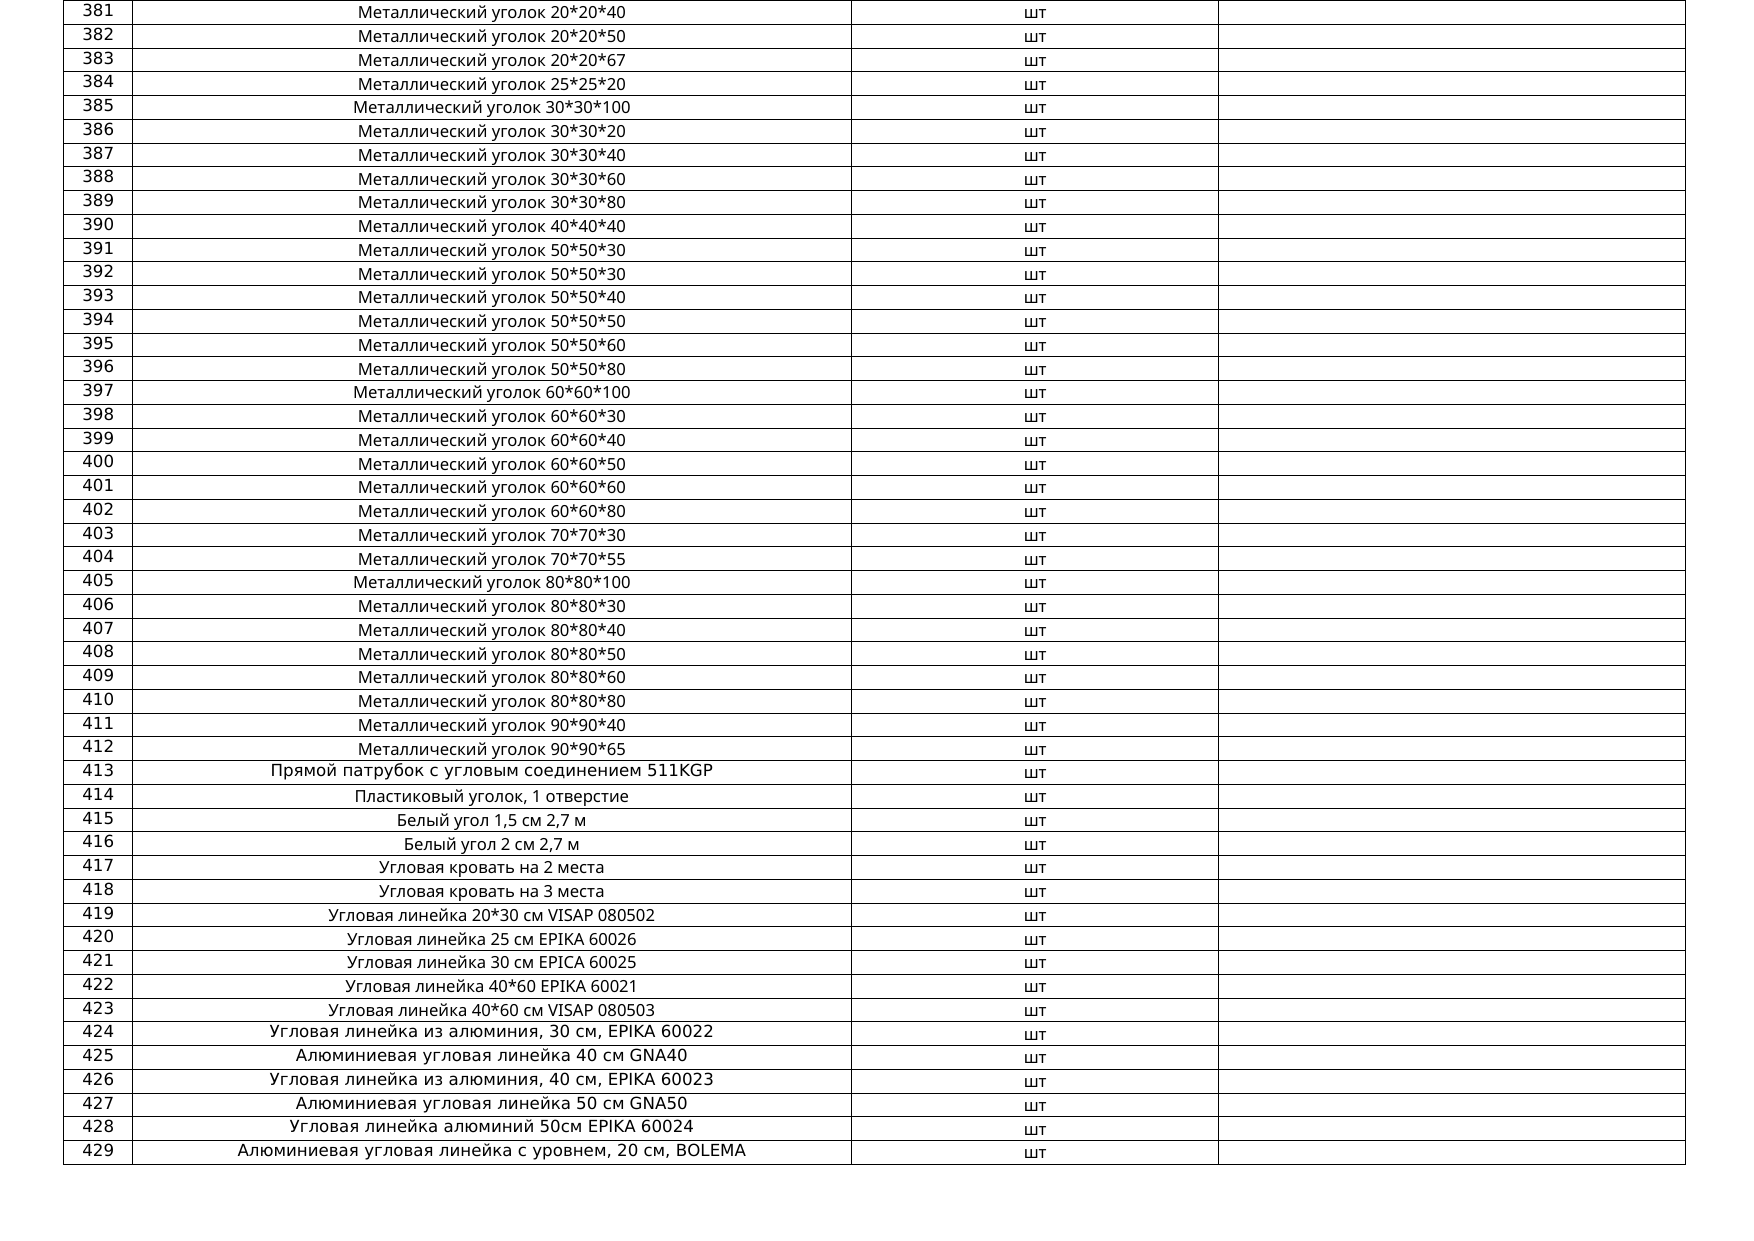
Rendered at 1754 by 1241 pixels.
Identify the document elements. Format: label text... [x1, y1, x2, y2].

table_cell [1219, 1022, 1685, 1045]
table_cell Металлический уголок 50*50*30 [133, 239, 851, 261]
table_cell шт [852, 571, 1218, 594]
table_cell 415 [64, 809, 132, 831]
table_cell [1219, 880, 1685, 902]
table_cell 416 [64, 832, 132, 855]
table_cell Угловая кровать на 3 места [133, 880, 851, 902]
table_cell [1219, 49, 1685, 71]
table_cell [1219, 405, 1685, 427]
table_cell шт [852, 476, 1218, 499]
table_cell 425 [64, 1046, 132, 1069]
table_cell 402 [64, 500, 132, 522]
table_cell Угловая линейка 40*60 EPIKA 60021 [133, 975, 851, 997]
table_cell шт [852, 286, 1218, 309]
table_cell шт [852, 1046, 1218, 1069]
table_cell 414 [64, 785, 132, 807]
table_cell [1219, 666, 1685, 689]
table_cell 422 [64, 975, 132, 997]
table_cell Алюминиевая угловая линейка с уровнем, 20 см, BOLEMA [133, 1141, 851, 1164]
table_cell шт [852, 96, 1218, 119]
table_cell 417 [64, 856, 132, 879]
table_cell [1219, 904, 1685, 926]
table_cell Алюминиевая угловая линейка 40 см GNA40 [133, 1046, 851, 1069]
table_cell 427 [64, 1094, 132, 1116]
table_cell Металлический уголок 20*20*50 [133, 25, 851, 47]
table_cell Металлический уголок 50*50*30 [133, 262, 851, 285]
table_cell шт [852, 547, 1218, 570]
table_cell [1219, 951, 1685, 974]
table_cell [1219, 619, 1685, 641]
table_cell шт [852, 737, 1218, 760]
table_cell шт [852, 690, 1218, 712]
table_cell Металлический уголок 30*30*60 [133, 167, 851, 190]
table_cell 391 [64, 239, 132, 261]
table_cell шт [852, 642, 1218, 665]
table_cell 426 [64, 1070, 132, 1092]
table_cell шт [852, 452, 1218, 475]
table_cell 401 [64, 476, 132, 499]
table_cell Металлический уголок 60*60*80 [133, 500, 851, 522]
table_cell Металлический уголок 60*60*40 [133, 429, 851, 451]
table_cell шт [852, 832, 1218, 855]
table_cell шт [852, 927, 1218, 950]
table_cell шт [852, 595, 1218, 617]
table_cell Металлический уголок 80*80*50 [133, 642, 851, 665]
table_cell 424 [64, 1022, 132, 1045]
table_cell Металлический уголок 60*60*30 [133, 405, 851, 427]
table_cell шт [852, 262, 1218, 285]
table_cell [1219, 286, 1685, 309]
table_cell Угловая линейка 20*30 см VISAP 080502 [133, 904, 851, 926]
table_cell 420 [64, 927, 132, 950]
table_cell [1219, 1141, 1685, 1164]
table_cell Угловая линейка 40*60 см VISAP 080503 [133, 999, 851, 1021]
table_cell Пластиковый уголок, 1 отверстие [133, 785, 851, 807]
table_cell шт [852, 310, 1218, 332]
table_cell шт [852, 1070, 1218, 1092]
table_cell 382 [64, 25, 132, 47]
table_cell Угловая линейка из алюминия, 40 см, EPIKA 60023 [133, 1070, 851, 1092]
table_cell [1219, 357, 1685, 380]
table_cell [1219, 571, 1685, 594]
table_cell шт [852, 1094, 1218, 1116]
table_cell 419 [64, 904, 132, 926]
table_cell Металлический уголок 30*30*20 [133, 120, 851, 142]
table_cell шт [852, 215, 1218, 237]
table_cell шт [852, 856, 1218, 879]
table_cell [1219, 737, 1685, 760]
table_cell шт [852, 880, 1218, 902]
table_cell Угловая линейка 25 см EPIKA 60026 [133, 927, 851, 950]
table_cell Металлический уголок 80*80*30 [133, 595, 851, 617]
table_cell [1219, 429, 1685, 451]
table_cell Металлический уголок 50*50*40 [133, 286, 851, 309]
table_cell 381 [64, 1, 132, 24]
table_cell Прямой патрубок с угловым соединением 511KGP [133, 761, 851, 784]
table_cell Металлический уголок 60*60*100 [133, 381, 851, 404]
table_cell 392 [64, 262, 132, 285]
table_cell шт [852, 334, 1218, 356]
table_cell 410 [64, 690, 132, 712]
table_cell 421 [64, 951, 132, 974]
table_cell [1219, 761, 1685, 784]
table_cell шт [852, 761, 1218, 784]
table_cell 385 [64, 96, 132, 119]
table_cell 395 [64, 334, 132, 356]
table_cell [1219, 215, 1685, 237]
table_cell шт [852, 1141, 1218, 1164]
table_cell Металлический уголок 80*80*100 [133, 571, 851, 594]
table_cell Алюминиевая угловая линейка 50 см GNA50 [133, 1094, 851, 1116]
table_cell 388 [64, 167, 132, 190]
table_cell 403 [64, 524, 132, 546]
table_cell 399 [64, 429, 132, 451]
table_cell [1219, 832, 1685, 855]
table_cell Металлический уголок 80*80*40 [133, 619, 851, 641]
table_cell 393 [64, 286, 132, 309]
table_cell 390 [64, 215, 132, 237]
table_cell Металлический уголок 30*30*100 [133, 96, 851, 119]
table_cell Белый угол 1,5 см 2,7 м [133, 809, 851, 831]
table_cell шт [852, 191, 1218, 214]
table_cell [1219, 500, 1685, 522]
table_cell 396 [64, 357, 132, 380]
table_cell шт [852, 1022, 1218, 1045]
table_cell 386 [64, 120, 132, 142]
table_cell шт [852, 1117, 1218, 1140]
table_cell Металлический уголок 20*20*67 [133, 49, 851, 71]
table_cell 404 [64, 547, 132, 570]
table_cell Металлический уголок 70*70*30 [133, 524, 851, 546]
table_cell [1219, 25, 1685, 47]
table_cell шт [852, 25, 1218, 47]
table_cell 389 [64, 191, 132, 214]
table_cell [1219, 524, 1685, 546]
table_cell 407 [64, 619, 132, 641]
table_cell Металлический уголок 20*20*40 [133, 1, 851, 24]
table_cell шт [852, 429, 1218, 451]
table_cell 394 [64, 310, 132, 332]
table_cell шт [852, 167, 1218, 190]
table_cell [1219, 120, 1685, 142]
table_cell шт [852, 809, 1218, 831]
table_cell 397 [64, 381, 132, 404]
table_cell Металлический уголок 30*30*80 [133, 191, 851, 214]
table_cell [1219, 1094, 1685, 1116]
table_cell шт [852, 1, 1218, 24]
table_cell [1219, 72, 1685, 95]
table_cell [1219, 975, 1685, 997]
table_cell [1219, 334, 1685, 356]
table_cell Металлический уголок 50*50*50 [133, 310, 851, 332]
table_cell шт [852, 785, 1218, 807]
table_cell Металлический уголок 60*60*60 [133, 476, 851, 499]
table_cell Угловая линейка из алюминия, 30 см, EPIKA 60022 [133, 1022, 851, 1045]
table_cell 409 [64, 666, 132, 689]
table_cell [1219, 1117, 1685, 1140]
table_cell Металлический уголок 40*40*40 [133, 215, 851, 237]
table_cell [1219, 856, 1685, 879]
table_cell Металлический уголок 80*80*80 [133, 690, 851, 712]
table_cell [1219, 547, 1685, 570]
table_cell 413 [64, 761, 132, 784]
table_cell [1219, 144, 1685, 166]
table_cell шт [852, 619, 1218, 641]
table_cell 412 [64, 737, 132, 760]
table_cell Угловая линейка 30 см EPICA 60025 [133, 951, 851, 974]
table_cell [1219, 785, 1685, 807]
table_cell Металлический уголок 50*50*80 [133, 357, 851, 380]
table_cell шт [852, 72, 1218, 95]
table_cell Металлический уголок 50*50*60 [133, 334, 851, 356]
table_cell 408 [64, 642, 132, 665]
table_cell [1219, 167, 1685, 190]
table_cell Белый угол 2 см 2,7 м [133, 832, 851, 855]
table_cell шт [852, 951, 1218, 974]
table_cell [1219, 595, 1685, 617]
table_cell [1219, 690, 1685, 712]
table_cell Металлический уголок 90*90*65 [133, 737, 851, 760]
table_cell [1219, 191, 1685, 214]
table_cell шт [852, 144, 1218, 166]
table_cell шт [852, 381, 1218, 404]
table_cell 428 [64, 1117, 132, 1140]
table_cell [1219, 1, 1685, 24]
table_cell Металлический уголок 25*25*20 [133, 72, 851, 95]
table_cell шт [852, 714, 1218, 736]
table_cell [1219, 381, 1685, 404]
table_cell 405 [64, 571, 132, 594]
table_cell Угловая кровать на 2 места [133, 856, 851, 879]
table_cell шт [852, 405, 1218, 427]
table_cell шт [852, 357, 1218, 380]
table_cell 423 [64, 999, 132, 1021]
table_cell [1219, 642, 1685, 665]
table_cell [1219, 999, 1685, 1021]
table_cell Металлический уголок 90*90*40 [133, 714, 851, 736]
table_cell 406 [64, 595, 132, 617]
table_cell Металлический уголок 80*80*60 [133, 666, 851, 689]
table_cell [1219, 1070, 1685, 1092]
table_cell шт [852, 975, 1218, 997]
table_cell [1219, 452, 1685, 475]
table_cell 418 [64, 880, 132, 902]
table_cell [1219, 714, 1685, 736]
table_cell шт [852, 120, 1218, 142]
table_cell [1219, 262, 1685, 285]
table_cell [1219, 310, 1685, 332]
table_cell 384 [64, 72, 132, 95]
table_cell 383 [64, 49, 132, 71]
table_cell шт [852, 524, 1218, 546]
table_cell Металлический уголок 60*60*50 [133, 452, 851, 475]
table_cell 429 [64, 1141, 132, 1164]
table_cell [1219, 96, 1685, 119]
table_cell шт [852, 999, 1218, 1021]
table_cell [1219, 1046, 1685, 1069]
table_cell 398 [64, 405, 132, 427]
table_cell 387 [64, 144, 132, 166]
table_cell шт [852, 49, 1218, 71]
table_cell шт [852, 239, 1218, 261]
table_cell 411 [64, 714, 132, 736]
table_cell Металлический уголок 70*70*55 [133, 547, 851, 570]
table_cell шт [852, 904, 1218, 926]
table_cell Металлический уголок 30*30*40 [133, 144, 851, 166]
table_cell Угловая линейка алюминий 50см EPIKA 60024 [133, 1117, 851, 1140]
table_cell [1219, 809, 1685, 831]
table_cell [1219, 927, 1685, 950]
table_cell шт [852, 500, 1218, 522]
table_cell [1219, 239, 1685, 261]
table_cell шт [852, 666, 1218, 689]
table_cell 400 [64, 452, 132, 475]
table_cell [1219, 476, 1685, 499]
